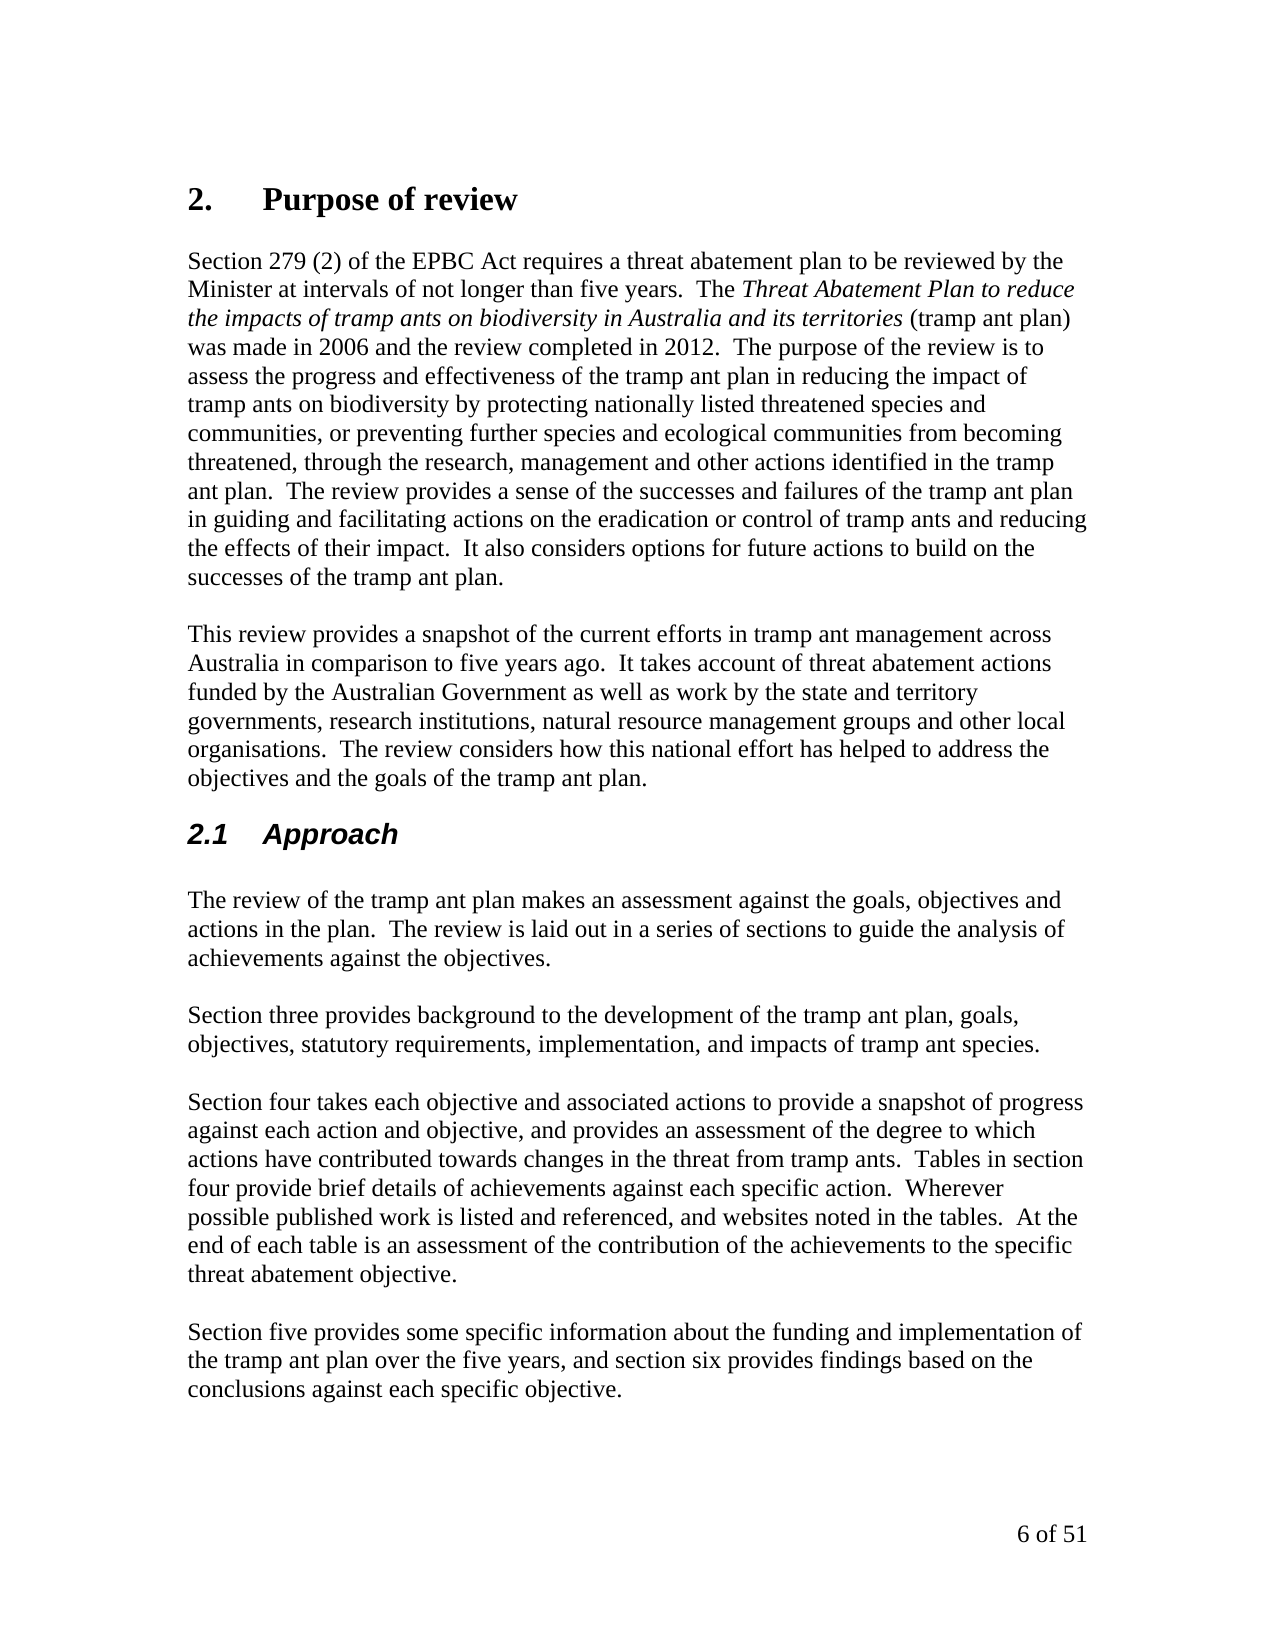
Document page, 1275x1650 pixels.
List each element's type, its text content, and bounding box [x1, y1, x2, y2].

text Section four takes each objective and associated actions to provide a snapshot of progress against each action and objective, and provides an assessment of the degree to which actions have contributed towards changes in the threat from tramp ants. Tables in section four provide brief details of achievements against each specific action. Wherever possible published work is listed and referenced, and websites noted in the tables. At the end of each table is an assessment of the contribution of the achievements to the specific threat abatement objective. [187, 1087, 1087, 1288]
text Section 279 (2) of the EPBC Act requires a threat abatement plan to be reviewed by the Minister at intervals of not longer than five years. The Threat Abatement Plan to reduce the impacts of tramp ants on biodiversity in Australia and its territories (tramp ant plan) was made in 2006 and the review completed in 2012. The purpose of the review is to assess the progress and effectiveness of the tramp ant plan in reducing the impact of tramp ants on biodiversity by protecting nationally listed threatened species and communities, or preventing further species and ecological communities from becoming threatened, through the research, management and other actions identified in the tramp ant plan. The review provides a sense of the successes and failures of the tramp ant plan in guiding and facilitating actions on the eradication or control of tramp ants and reducing the effects of their impact. It also considers options for future actions to build on the successes of the tramp ant plan. [187, 246, 1087, 591]
text Section three provides background to the development of the tramp ant plan, goals, objectives, statutory requirements, implementation, and impacts of tramp ant species. [187, 1001, 1087, 1058]
text The review of the tramp ant plan makes an assessment against the goals, objectives and actions in the plan. The review is laid out in a series of sections to guide the analysis of achievements against the objectives. [187, 886, 1087, 972]
text This review provides a snapshot of the current efforts in tramp ant management across Australia in comparison to five years ago. It takes account of threat abatement actions funded by the Australian Government as well as work by the state and territory governments, research institutions, natural resource management groups and other local organisations. The review considers how this national effort has helped to address the objectives and the goals of the tramp ant plan. [187, 619, 1087, 792]
text Section five provides some specific information about the funding and implementation of the tramp ant plan over the five years, and section six provides findings based on the conclusions against each specific objective. [187, 1317, 1087, 1403]
subtitle 2. Purpose of review [187, 179, 1087, 217]
subtitle 2.1 Approach [187, 817, 1087, 851]
